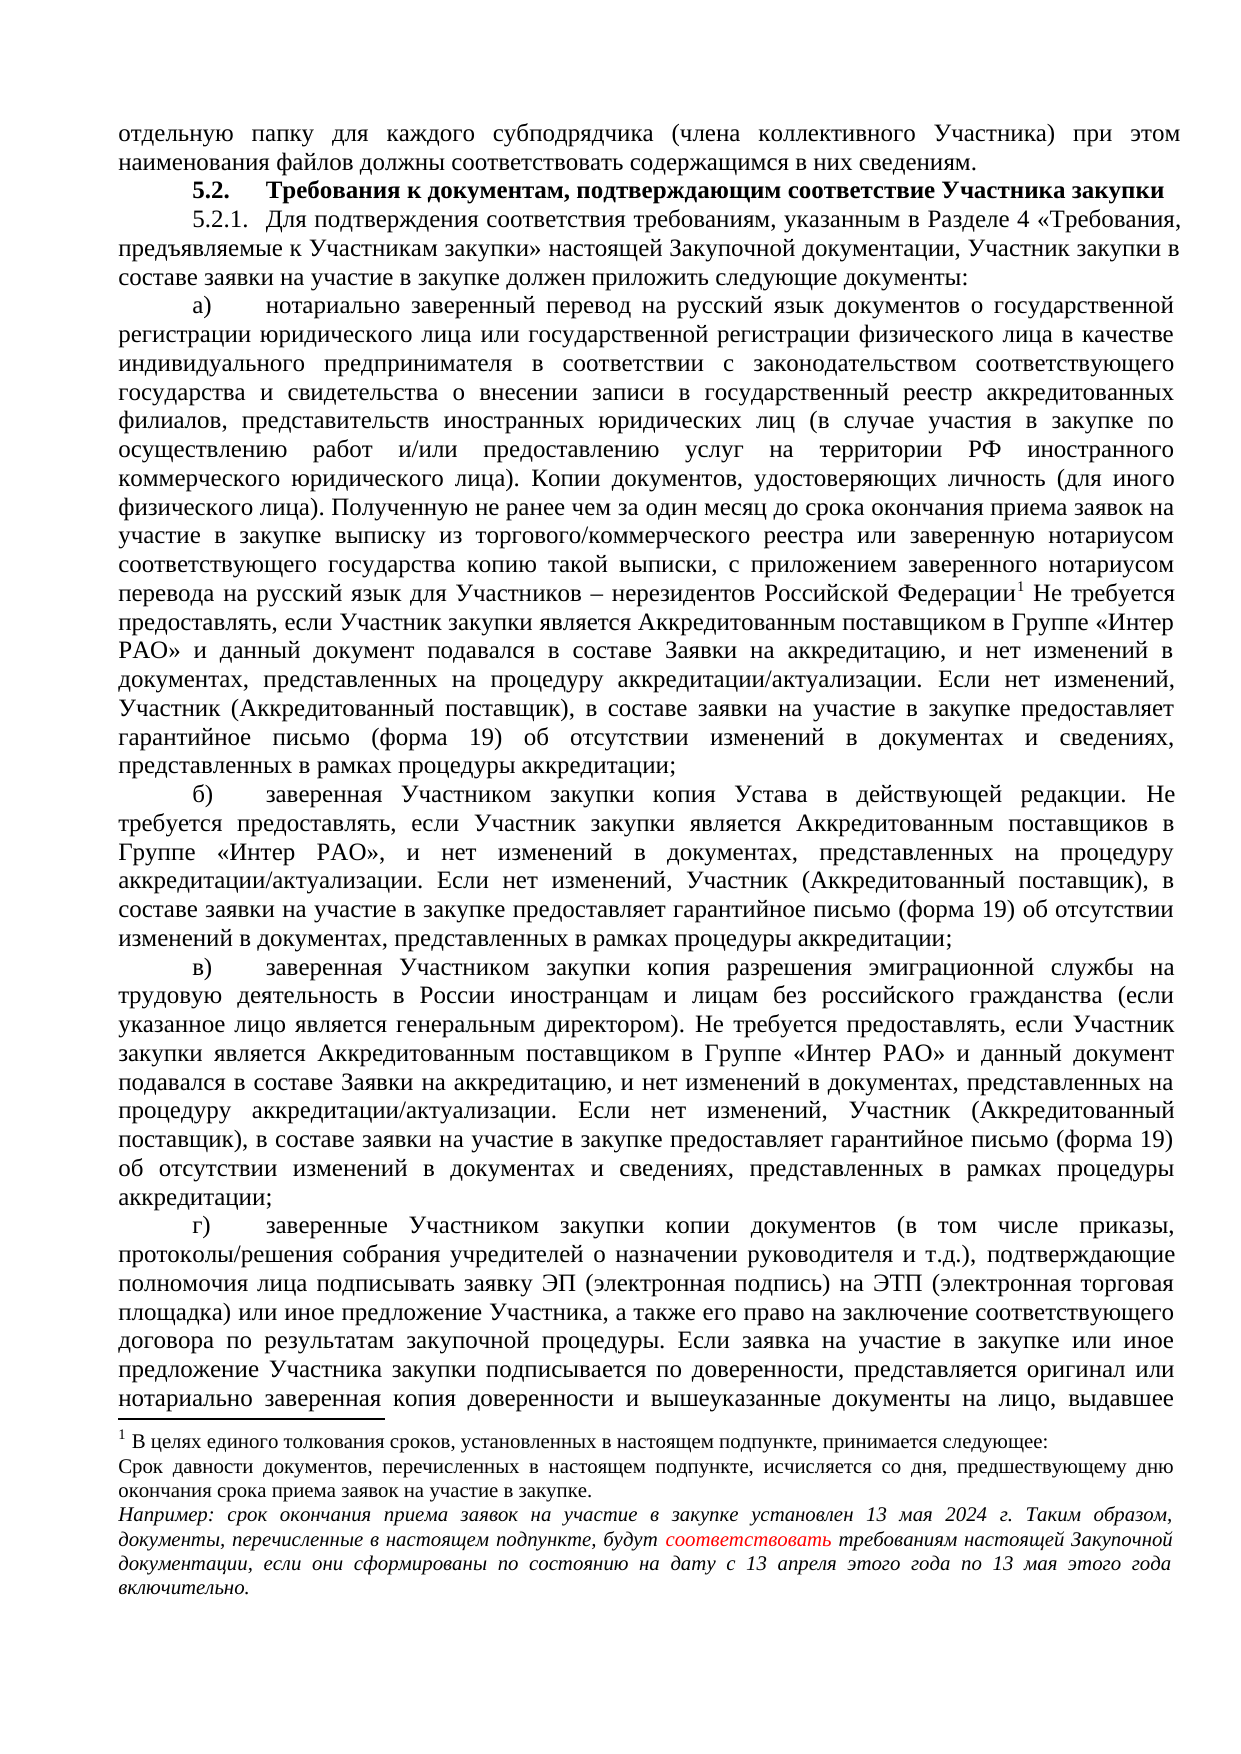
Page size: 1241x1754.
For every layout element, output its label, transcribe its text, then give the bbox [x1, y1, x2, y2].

list заверенная Участником закупки копия разрешения эмиграционной службы на трудовую деятельность в России иностранцам и лицам без российского гражданства (если указанное лицо является генеральным директором). Не требуется предоставлять, если Участник закупки является Аккредитованным поставщиком в Группе «Интер РАО» и данный документ подавался в составе Заявки на аккредитацию, и нет изменений в документах, представленных на процедуру аккредитации/актуализации. Если нет изменений, Участник (Аккредитованный поставщик), в составе заявки на участие в закупке предоставляет гарантийное письмо (форма 19) об отсутствии изменений в документах и сведениях, представленных в рамках процедуры аккредитации; [118, 952, 1175, 1211]
list нотариально заверенный перевод на русский язык документов о государственной регистрации юридического лица или государственной регистрации физического лица в качестве индивидуального предпринимателя в соответствии с законодательством соответствующего государства и свидетельства о внесении записи в государственный реестр аккредитованных филиалов, представительств иностранных юридических лиц (в случае участия в закупке по осуществлению работ и/или предоставлению услуг на территории РФ иностранного коммерческого юридического лица). Копии документов, удостоверяющих личность (для иного физического лица). Полученную не ранее чем за один месяц до срока окончания приема заявок на участие в закупке выписку из торгового/коммерческого реестра или заверенную нотариусом соответствующего государства копию такой выписки, с приложением заверенного нотариусом перевода на русский язык для Участников – нерезидентов Российской Федерации Не требуется предоставлять, если Участник закупки является Аккредитованным поставщиком в Группе «Интер РАО» и данный документ подавался в составе Заявки на аккредитацию, и нет изменений в документах, представленных на процедуру аккредитации/актуализации. Если нет изменений, Участник (Аккредитованный поставщик), в составе заявки на участие в закупке предоставляет гарантийное письмо (форма 19) об отсутствии изменений в документах и сведениях, представленных в рамках процедуры аккредитации; [118, 291, 1175, 779]
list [118, 1211, 1175, 1412]
list Для подтверждения соответствия требованиям, указанным в Разделе 4 «Требования, предъявляемые к Участникам закупки» настоящей Закупочной документации, Участник закупки в составе заявки на участие в закупке должен приложить следующие документы: [118, 204, 1181, 291]
list Требования к документам, подтверждающим соответствие Участника закупки [118, 176, 1181, 204]
list заверенная Участником закупки копия Устава в действующей редакции. Не требуется предоставлять, если Участник закупки является Аккредитованным поставщиков в Группе «Интер РАО», и нет изменений в документах, представленных на процедуру аккредитации/актуализации. Если нет изменений, Участник (Аккредитованный поставщик), в составе заявки на участие в закупке предоставляет гарантийное письмо (форма 19) об отсутствии изменений в документах, представленных в рамках процедуры аккредитации; [118, 779, 1175, 952]
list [118, 118, 1181, 176]
